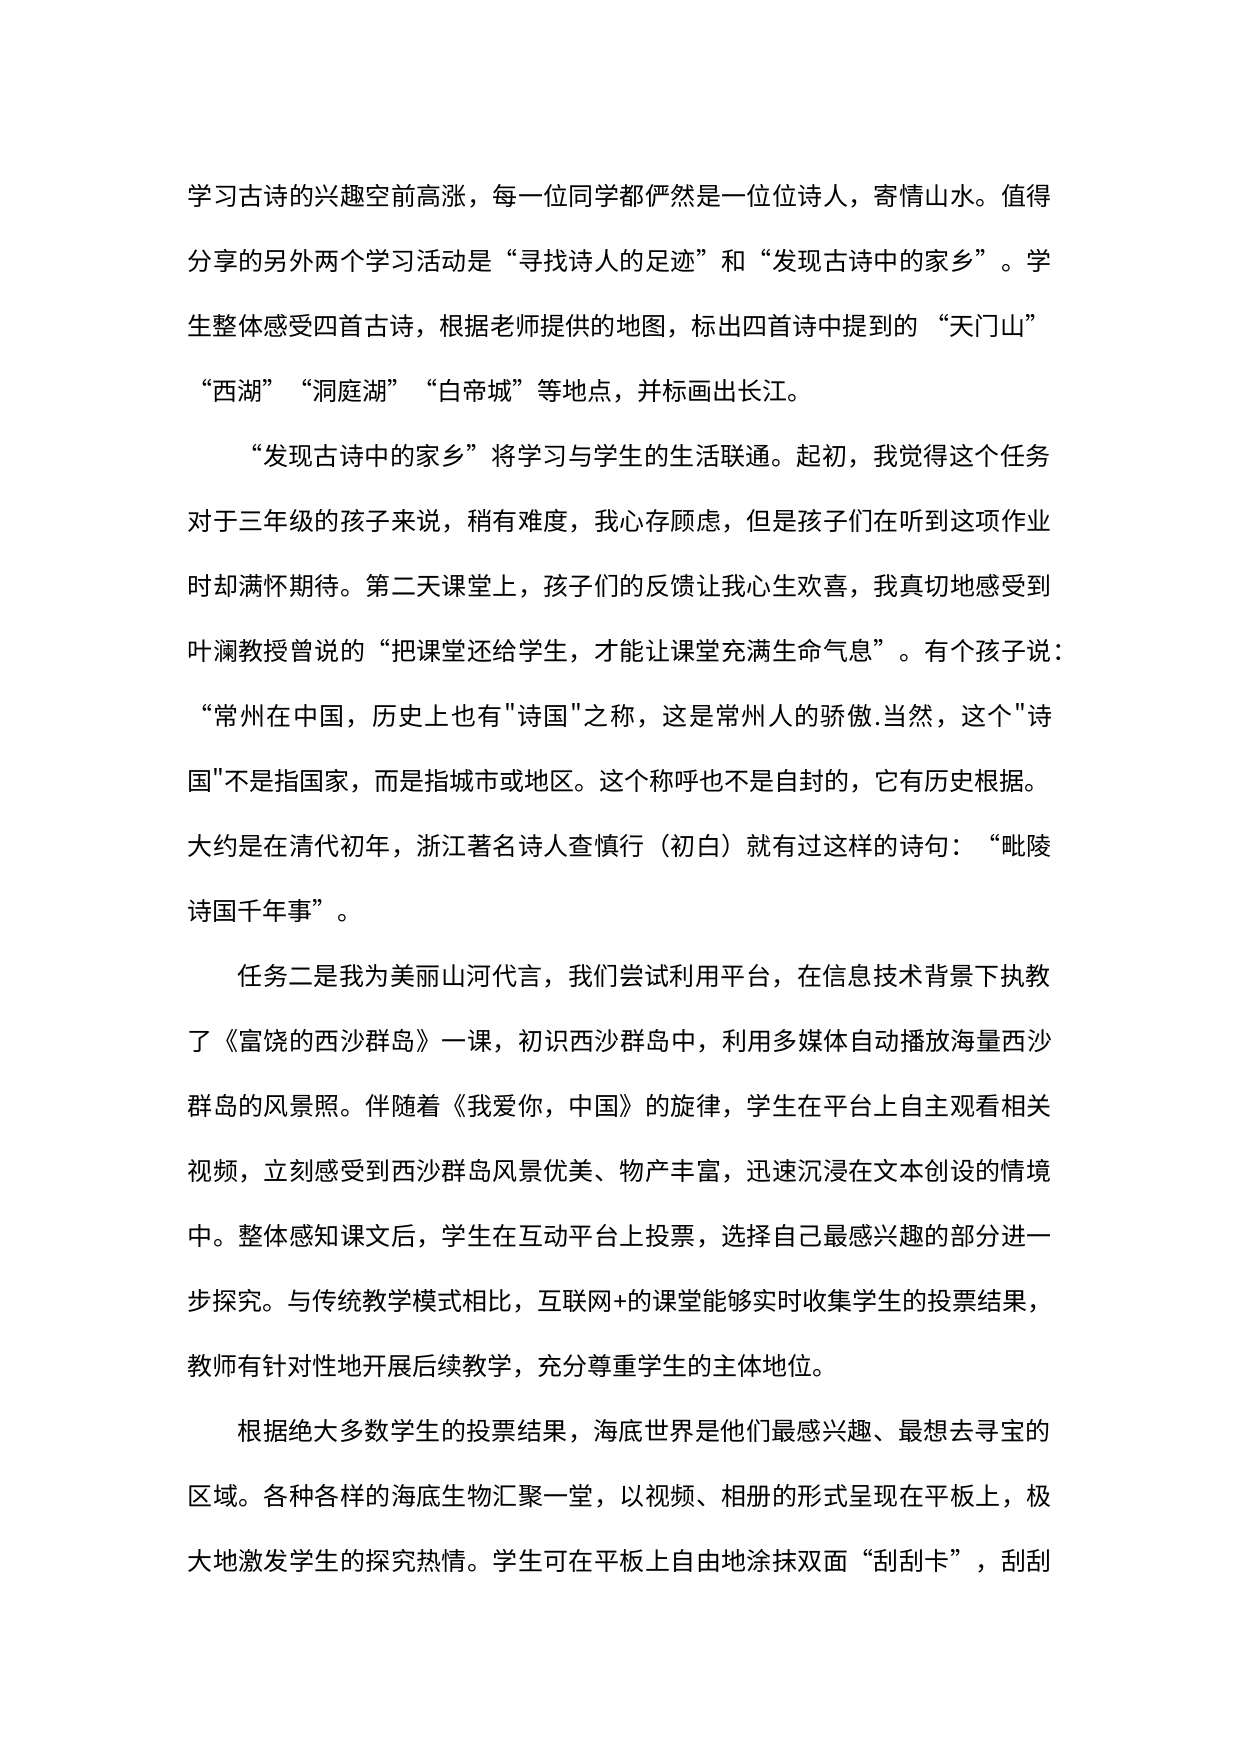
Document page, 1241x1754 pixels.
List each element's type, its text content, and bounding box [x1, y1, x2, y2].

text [187, 1397, 1053, 1592]
text 任务二是我为美丽山河代言，我们尝试利用平台，在信息技术背景下执教了《富饶的西沙群岛》一课，初识西沙群岛中，利用多媒体自动播放海量西沙群岛的风景照。伴随着《我爱你，中国》的旋律，学生在平台上自主观看相关视频，立刻感受到西沙群岛风景优美、物产丰富，迅速沉浸在文本创设的情境中。整体感知课文后，学生在互动平台上投票，选择自己最感兴趣的部分进一步探究。与传统教学模式相比，互联网+的课堂能够实时收集学生的投票结果，教师有针对性地开展后续教学，充分尊重学生的主体地位。 [187, 942, 1053, 1397]
text “发现古诗中的家乡”将学习与学生的生活联通。起初，我觉得这个任务对于三年级的孩子来说，稍有难度，我心存顾虑，但是孩子们在听到这项作业时却满怀期待。第二天课堂上，孩子们的反馈让我心生欢喜，我真切地感受到叶澜教授曾说的“把课堂还给学生，才能让课堂充满生命气息”。有个孩子说：“常州在中国，历史上也有"诗国"之称，这是常州人的骄傲.当然，这个"诗国"不是指国家，而是指城市或地区。这个称呼也不是自封的，它有历史根据。大约是在清代初年，浙江著名诗人查慎行（初白）就有过这样的诗句：“毗陵诗国千年事”。 [187, 422, 1053, 942]
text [187, 162, 1053, 422]
